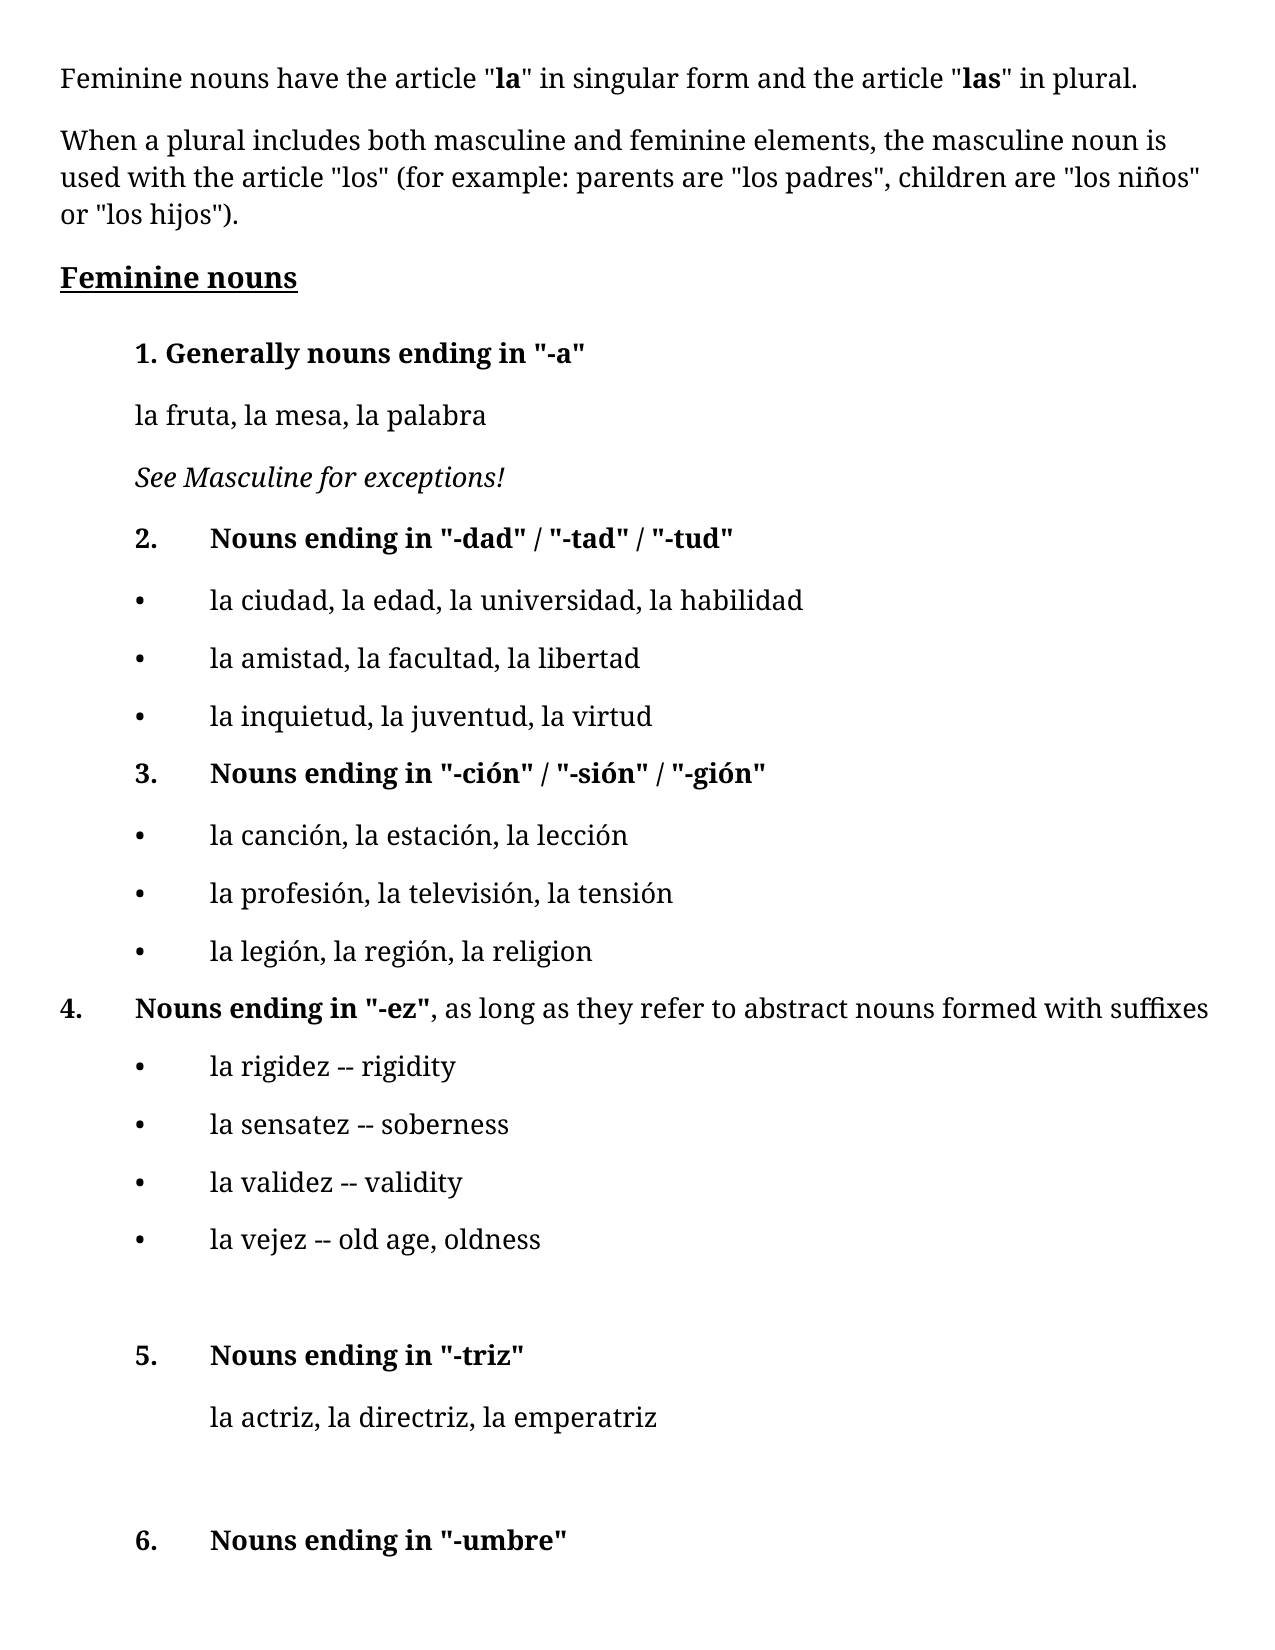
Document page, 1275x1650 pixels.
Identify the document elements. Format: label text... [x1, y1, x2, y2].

list la vejez -- old age, oldness [135, 1221, 1215, 1258]
text When a plural includes both masculine and feminine elements, the masculine noun is used with the article "los" (for example: parents are "los padres", children are "los niños" or "los hijos"). [60, 122, 1215, 232]
text 2. Nouns ending in "-dad" / "-tad" / "-tud" [60, 520, 1215, 557]
list la amistad, la facultad, la libertad [135, 639, 1215, 676]
list la legión, la región, la religion [135, 932, 1215, 969]
text 3. Nouns ending in "-ción" / "-sión" / "-gión" [60, 755, 1215, 792]
list la rigidez -- rigidity [135, 1048, 1215, 1084]
text Feminine nouns [60, 257, 1215, 297]
text la actriz, la directriz, la emperatriz [135, 1398, 1215, 1435]
text 1. Generally nouns ending in "-a" [60, 334, 1215, 371]
text 4. Nouns ending in "-ez", as long as they refer to abstract nouns formed with suffixes [60, 990, 1215, 1027]
text 5. Nouns ending in "-triz" [60, 1336, 1215, 1373]
text Feminine nouns have the article "la" in singular form and the article "las" in plural. [60, 60, 1215, 97]
list la ciudad, la edad, la universidad, la habilidad [135, 582, 1215, 619]
text 6. Nouns ending in "-umbre" [60, 1522, 1215, 1559]
list la inquietud, la juventud, la virtud [135, 697, 1215, 734]
text la fruta, la mesa, la palabra [60, 396, 1215, 433]
list la sensatez -- soberness [135, 1105, 1215, 1142]
text See Masculine for exceptions! [60, 458, 1215, 495]
list la profesión, la televisión, la tensión [135, 874, 1215, 911]
list la canción, la estación, la lección [135, 817, 1215, 854]
list la validez -- validity [135, 1163, 1215, 1200]
